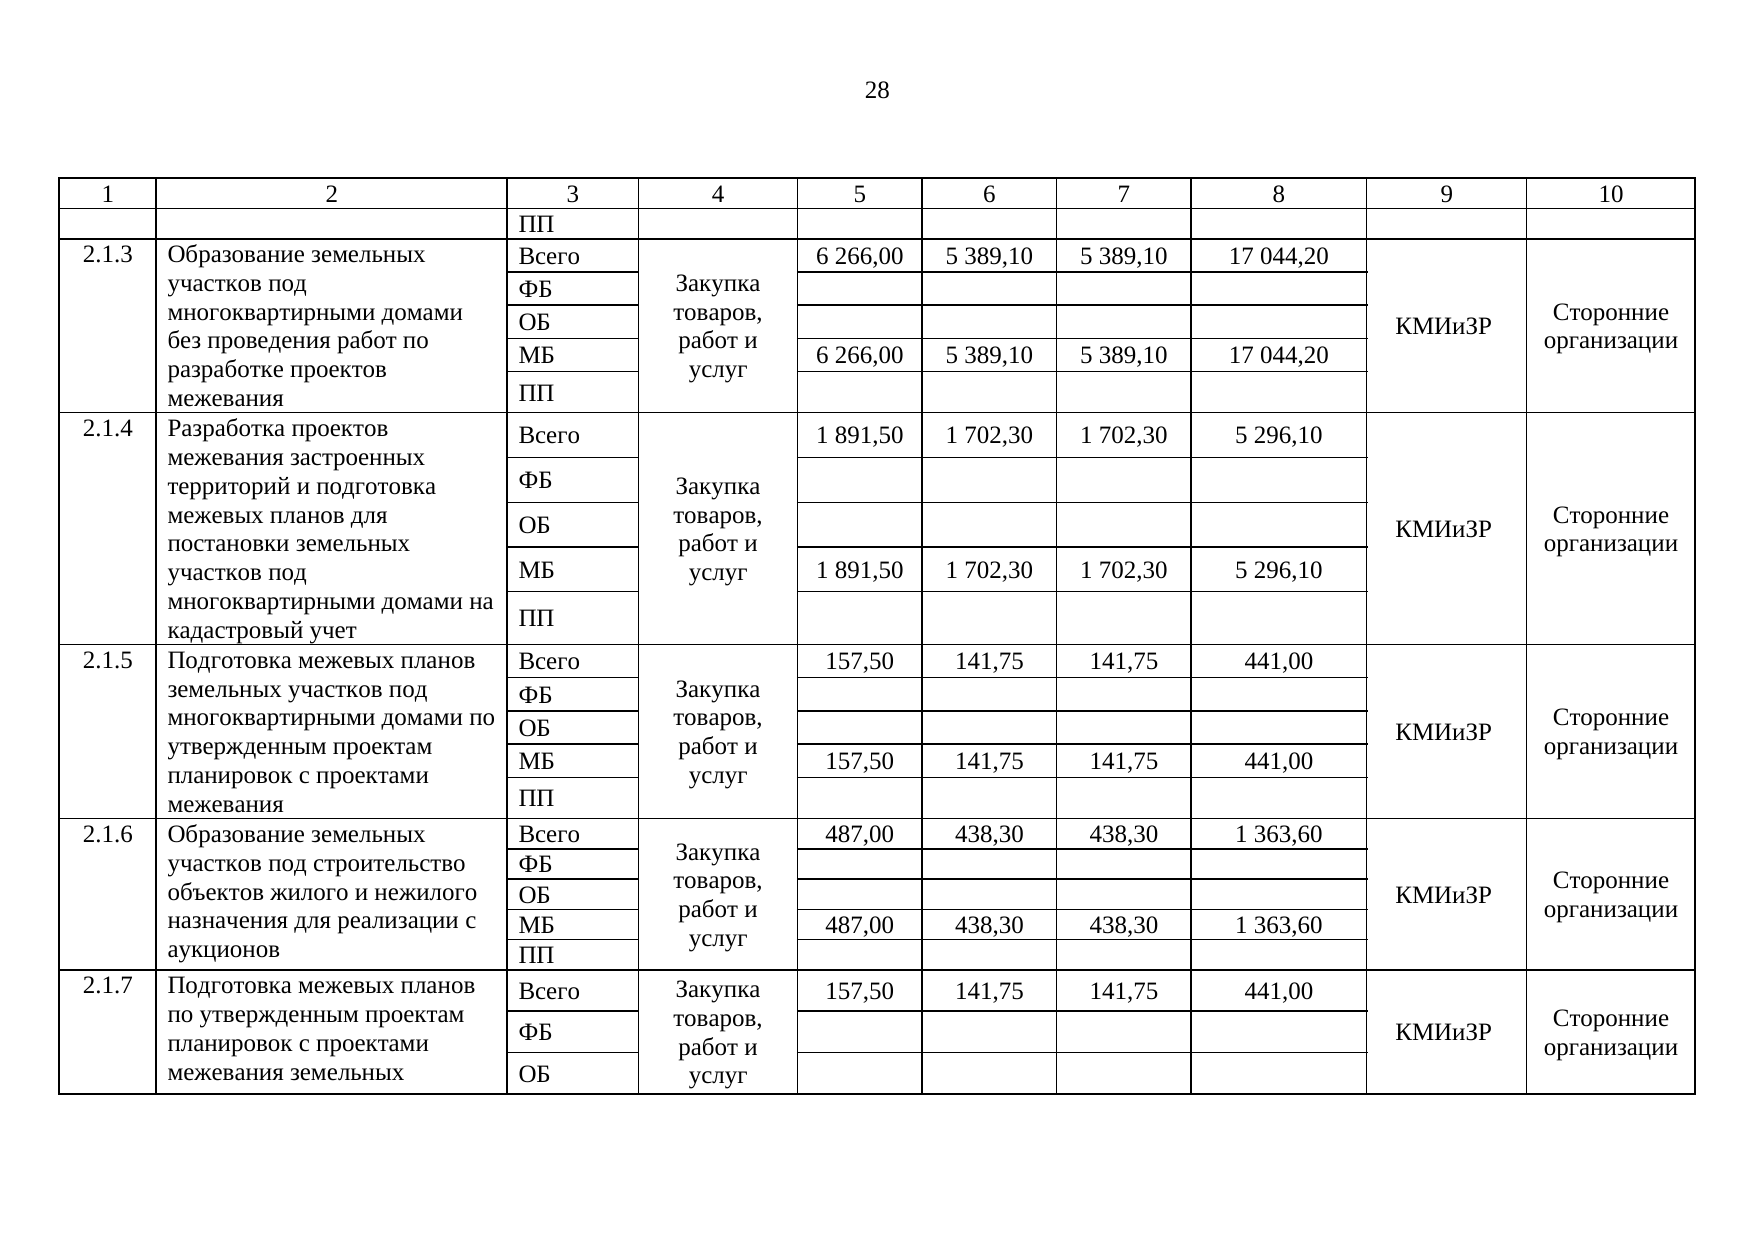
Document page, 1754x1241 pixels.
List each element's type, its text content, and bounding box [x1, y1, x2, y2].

table_cell 1 363,60 [1192, 819, 1366, 848]
table_cell Образование земельных участков под строительство объектов жилого и нежилого назначения для реализации с аукционов [157, 819, 506, 969]
table_cell 438,30 [923, 910, 1056, 939]
table_cell [923, 273, 1056, 304]
table_cell [1057, 1012, 1190, 1052]
table_cell [1192, 778, 1366, 817]
table_cell 157,50 [798, 745, 921, 776]
table_cell Сторонние организации [1527, 819, 1694, 969]
table_cell 441,00 [1192, 971, 1366, 1010]
table_cell 5 296,10 [1192, 548, 1366, 591]
table_cell Закупка товаров, работ и услуг [639, 413, 797, 643]
table_cell ФБ [508, 850, 638, 878]
table_cell 438,30 [1057, 910, 1190, 939]
table_cell 6 266,00 [798, 240, 921, 271]
table_header 7 [1057, 179, 1190, 207]
table_cell ОБ [508, 712, 638, 743]
table_cell [1057, 940, 1190, 969]
table_header 4 [639, 179, 797, 207]
table_cell 141,75 [923, 745, 1056, 776]
table_cell [1192, 306, 1366, 337]
table_cell Образование земельных участков под многоквартирными домами без проведения работ по разработке проектов межевания [157, 240, 506, 412]
table_cell [798, 209, 921, 238]
table_cell 1 702,30 [923, 413, 1056, 457]
table_cell 441,00 [1192, 745, 1366, 776]
table_cell КМИиЗР [1367, 240, 1526, 412]
table_cell [1057, 712, 1190, 743]
table_cell Сторонние организации [1527, 645, 1694, 817]
table_cell [1057, 273, 1190, 304]
table_cell Всего [508, 240, 638, 271]
table_cell ОБ [508, 503, 638, 546]
table_cell [1192, 1053, 1366, 1093]
table_header 10 [1527, 179, 1694, 207]
table_cell [1192, 503, 1366, 546]
table_cell Всего [508, 413, 638, 457]
table_cell 2.1.3 [60, 240, 155, 412]
table_cell КМИиЗР [1367, 645, 1526, 817]
table_cell 141,75 [1057, 645, 1190, 677]
table_cell [923, 306, 1056, 337]
table_cell Закупка товаров, работ и услуг [639, 819, 797, 969]
table_cell [798, 372, 921, 412]
table_cell 5 389,10 [923, 339, 1056, 371]
table_cell МБ [508, 910, 638, 939]
table_cell ФБ [508, 273, 638, 304]
table_cell [923, 940, 1056, 969]
table_cell Сторонние организации [1527, 413, 1694, 643]
table_cell 141,75 [1057, 745, 1190, 776]
table_header 3 [508, 179, 638, 207]
table_cell [798, 458, 921, 501]
table_cell 141,75 [923, 971, 1056, 1010]
table_cell [1192, 1012, 1366, 1052]
table_cell [1057, 503, 1190, 546]
table_cell [798, 306, 921, 337]
table_cell 1 891,50 [798, 548, 921, 591]
table_cell [923, 850, 1056, 878]
table_cell Подготовка межевых планов земельных участков под многоквартирными домами по утвержденным проектам планировок с проектами межевания [157, 645, 506, 817]
table_cell 5 389,10 [1057, 240, 1190, 271]
table_cell [798, 273, 921, 304]
table_cell [1057, 678, 1190, 710]
table_cell [798, 880, 921, 908]
table_cell 157,50 [798, 971, 921, 1010]
table_cell ОБ [508, 306, 638, 337]
table_cell Всего [508, 645, 638, 677]
table_cell 438,30 [1057, 819, 1190, 848]
table_cell 438,30 [923, 819, 1056, 848]
table_cell ПП [508, 778, 638, 817]
table_cell [1057, 372, 1190, 412]
table_cell [798, 1012, 921, 1052]
table_cell 1 363,60 [1192, 910, 1366, 939]
table_cell 157,50 [798, 645, 921, 677]
table_cell Сторонние организации [1527, 971, 1694, 1093]
table_cell [1057, 1053, 1190, 1093]
table_cell [1192, 458, 1366, 501]
table_cell ПП [508, 940, 638, 969]
table_cell [798, 850, 921, 878]
table_cell 1 891,50 [798, 413, 921, 457]
table_cell [1057, 778, 1190, 817]
table_cell КМИиЗР [1367, 413, 1526, 643]
table_cell [1057, 592, 1190, 643]
table_cell [1192, 940, 1366, 969]
table_cell Сторонние организации [1527, 240, 1694, 412]
table_header 8 [1192, 179, 1366, 207]
table_cell [1192, 850, 1366, 878]
table_cell 5 389,10 [923, 240, 1056, 271]
table_cell [923, 1053, 1056, 1093]
table_cell [1057, 458, 1190, 501]
table_cell ОБ [508, 880, 638, 908]
table_cell ПП [508, 592, 638, 643]
table_cell [798, 592, 921, 643]
table_cell 2.1.7 [60, 971, 155, 1093]
table_cell [798, 503, 921, 546]
table_cell [798, 678, 921, 710]
table_cell [923, 372, 1056, 412]
table_cell [1192, 712, 1366, 743]
table_cell 1 702,30 [1057, 413, 1190, 457]
table_cell [798, 778, 921, 817]
table_cell 487,00 [798, 910, 921, 939]
table_cell ФБ [508, 1012, 638, 1052]
table_cell 17 044,20 [1192, 240, 1366, 271]
table_cell 141,75 [1057, 971, 1190, 1010]
table_cell [923, 458, 1056, 501]
table_cell [798, 1053, 921, 1093]
table_cell [923, 1012, 1056, 1052]
table_cell [923, 678, 1056, 710]
table_cell [923, 880, 1056, 908]
table_cell [1192, 273, 1366, 304]
table_cell [1057, 209, 1190, 238]
table_cell 2.1.4 [60, 413, 155, 643]
table_cell Закупка товаров, работ и услуг [639, 645, 797, 817]
table_cell 5 389,10 [1057, 339, 1190, 371]
table_cell Закупка товаров, работ и услуг [639, 240, 797, 412]
table_cell ФБ [508, 458, 638, 501]
table_cell 487,00 [798, 819, 921, 848]
table_cell ПП [508, 209, 638, 238]
table_cell МБ [508, 745, 638, 776]
table_cell 5 296,10 [1192, 413, 1366, 457]
table_cell [923, 778, 1056, 817]
table_cell [923, 712, 1056, 743]
table_cell [1057, 850, 1190, 878]
table_cell 2.1.6 [60, 819, 155, 969]
table_cell ОБ [508, 1053, 638, 1093]
table_cell Разработка проектов межевания застроенных территорий и подготовка межевых планов для постановки земельных участков под многоквартирными домами на кадастровый учет [157, 413, 506, 643]
table_cell КМИиЗР [1367, 971, 1526, 1093]
table_cell [1192, 678, 1366, 710]
table_cell Подготовка межевых планов по утвержденным проектам планировок с проектами межевания земельных участков под строительство объектов для реализации с аукционов [157, 971, 506, 1093]
table_cell [1192, 372, 1366, 412]
table_cell [923, 592, 1056, 643]
table_cell Закупка товаров, работ и услуг [639, 971, 797, 1093]
table_cell ПП [508, 372, 638, 412]
table_cell [798, 940, 921, 969]
table_cell Всего [508, 971, 638, 1010]
table_cell 17 044,20 [1192, 339, 1366, 371]
table_cell [1192, 592, 1366, 643]
table_cell 2.1.5 [60, 645, 155, 817]
table_cell МБ [508, 548, 638, 591]
table_cell [923, 503, 1056, 546]
table_cell 141,75 [923, 645, 1056, 677]
table_cell [798, 712, 921, 743]
table_cell [1057, 306, 1190, 337]
table_cell 1 702,30 [923, 548, 1056, 591]
table_header 2 [157, 179, 506, 207]
table_header 9 [1367, 179, 1526, 207]
table_cell [923, 209, 1056, 238]
table_cell 6 266,00 [798, 339, 921, 371]
table_cell [1057, 880, 1190, 908]
table_cell Всего [508, 819, 638, 848]
table_header 1 [60, 179, 155, 207]
table_cell ФБ [508, 678, 638, 710]
table_cell [1192, 209, 1366, 238]
table_cell 441,00 [1192, 645, 1366, 677]
table_header 6 [923, 179, 1056, 207]
table_cell 1 702,30 [1057, 548, 1190, 591]
table_cell [1192, 880, 1366, 908]
table_cell МБ [508, 339, 638, 371]
table_header 5 [798, 179, 921, 207]
table_cell КМИиЗР [1367, 819, 1526, 969]
